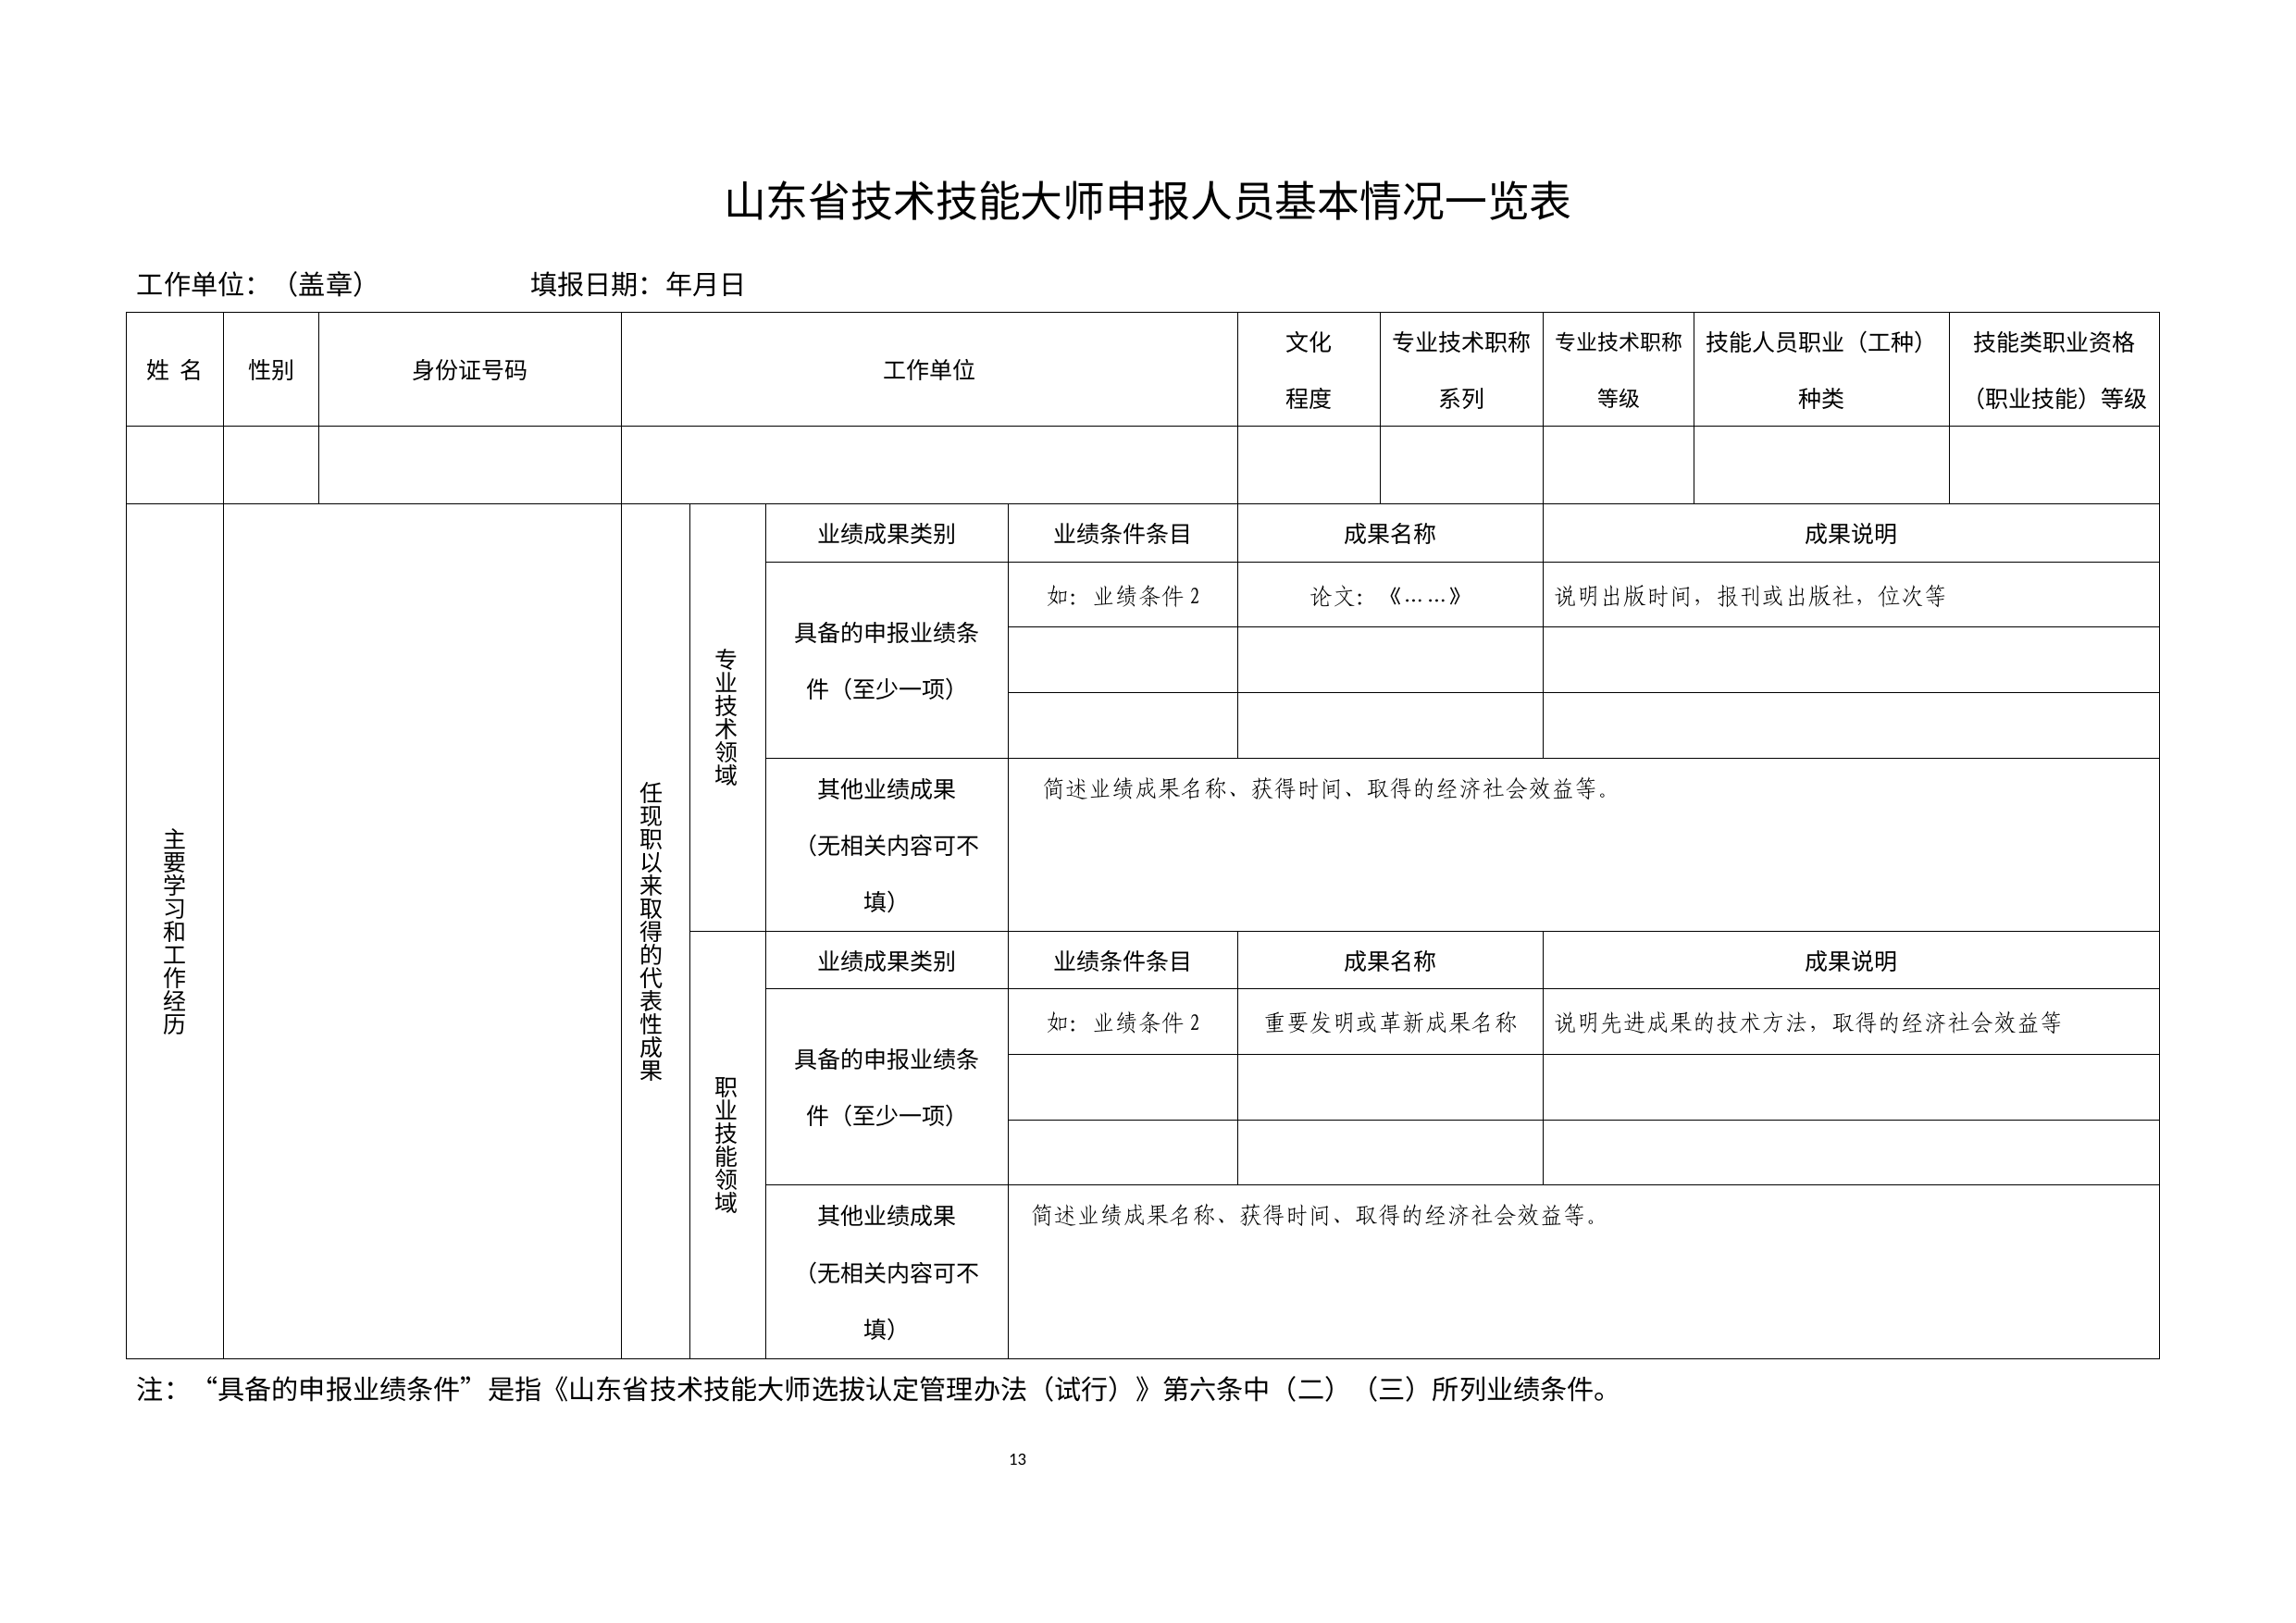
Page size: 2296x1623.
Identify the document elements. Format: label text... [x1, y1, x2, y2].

table_cell [224, 427, 318, 503]
table_cell [1950, 427, 2159, 503]
table_cell 说明出版时间，报刊或出版社，位次等 [1544, 563, 2159, 626]
table_cell [224, 504, 621, 1358]
table_cell 主要学习和工作经历 [127, 504, 223, 1358]
table_cell 说明先进成果的技术方法，取得的经济社会效益等 [1544, 989, 2159, 1054]
table_cell 任现职以来取得的代表性成果 [622, 504, 689, 1358]
table_header 工作单位 [622, 313, 1237, 426]
table_cell 其他业绩成果 （无相关内容可不填） [766, 1185, 1008, 1358]
table_cell [1544, 627, 2159, 692]
text 山东省技术技能大师申报人员基本情况一览表 [137, 142, 2159, 255]
table_cell 职业技能领域 [690, 932, 765, 1358]
table_cell 成果说明 [1544, 932, 2159, 988]
table_cell [1544, 693, 2159, 758]
table_cell 其他业绩成果 （无相关内容可不填） [766, 759, 1008, 931]
table_header 技能人员职业（工种）种类 [1694, 313, 1949, 426]
table_cell 专业技术领域 [690, 504, 765, 931]
table_cell 业绩条件条目 [1009, 932, 1237, 988]
table_cell 如：业绩条件2 [1009, 563, 1237, 626]
table_header 文化 程度 [1238, 313, 1380, 426]
table_cell 成果名称 [1238, 504, 1543, 562]
table_cell [1544, 1055, 2159, 1120]
table_cell 重要发明或革新成果名称 [1238, 989, 1543, 1054]
table_cell 简述业绩成果名称、获得时间、取得的经济社会效益等。 [1009, 1185, 2159, 1358]
table_cell [1009, 1055, 1237, 1120]
table_header 技能类职业资格（职业技能）等级 [1950, 313, 2159, 426]
table_cell 论文：《……》 [1238, 563, 1543, 626]
table_cell [1009, 1121, 1237, 1184]
table_cell [1238, 1121, 1543, 1184]
table_cell [127, 427, 223, 503]
text 注：“具备的申报业绩条件”是指《山东省技术技能大师选拔认定管理办法（试行）》第六条中（二）（三）所列业绩条件。 [137, 1359, 2159, 1416]
table_header 专业技术职称等级 [1544, 313, 1694, 426]
table_cell 具备的申报业绩条件（至少一项） [766, 563, 1008, 758]
table_header 姓 名 [127, 313, 223, 426]
table_cell 成果说明 [1544, 504, 2159, 562]
table_cell [622, 427, 1237, 503]
table_header 性别 [224, 313, 318, 426]
table_cell 业绩条件条目 [1009, 504, 1237, 562]
table_cell 简述业绩成果名称、获得时间、取得的经济社会效益等。 [1009, 759, 2159, 931]
table_cell 业绩成果类别 [766, 932, 1008, 988]
table_cell [1238, 1055, 1543, 1120]
table_cell 业绩成果类别 [766, 504, 1008, 562]
table_cell 具备的申报业绩条件（至少一项） [766, 989, 1008, 1184]
table_cell [1238, 627, 1543, 692]
table_header 专业技术职称系列 [1381, 313, 1543, 426]
table_cell [1238, 693, 1543, 758]
table_cell 成果名称 [1238, 932, 1543, 988]
table_cell [1238, 427, 1380, 503]
table_cell [1544, 1121, 2159, 1184]
table_cell [1009, 693, 1237, 758]
table_cell [1694, 427, 1949, 503]
table_cell [1009, 627, 1237, 692]
table_cell [1381, 427, 1543, 503]
table_cell [1544, 427, 1694, 503]
table_cell [319, 427, 621, 503]
table_cell 如：业绩条件2 [1009, 989, 1237, 1054]
table_header 身份证号码 [319, 313, 621, 426]
text 工作单位：（盖章） 填报日期：年月日 [137, 255, 2159, 312]
